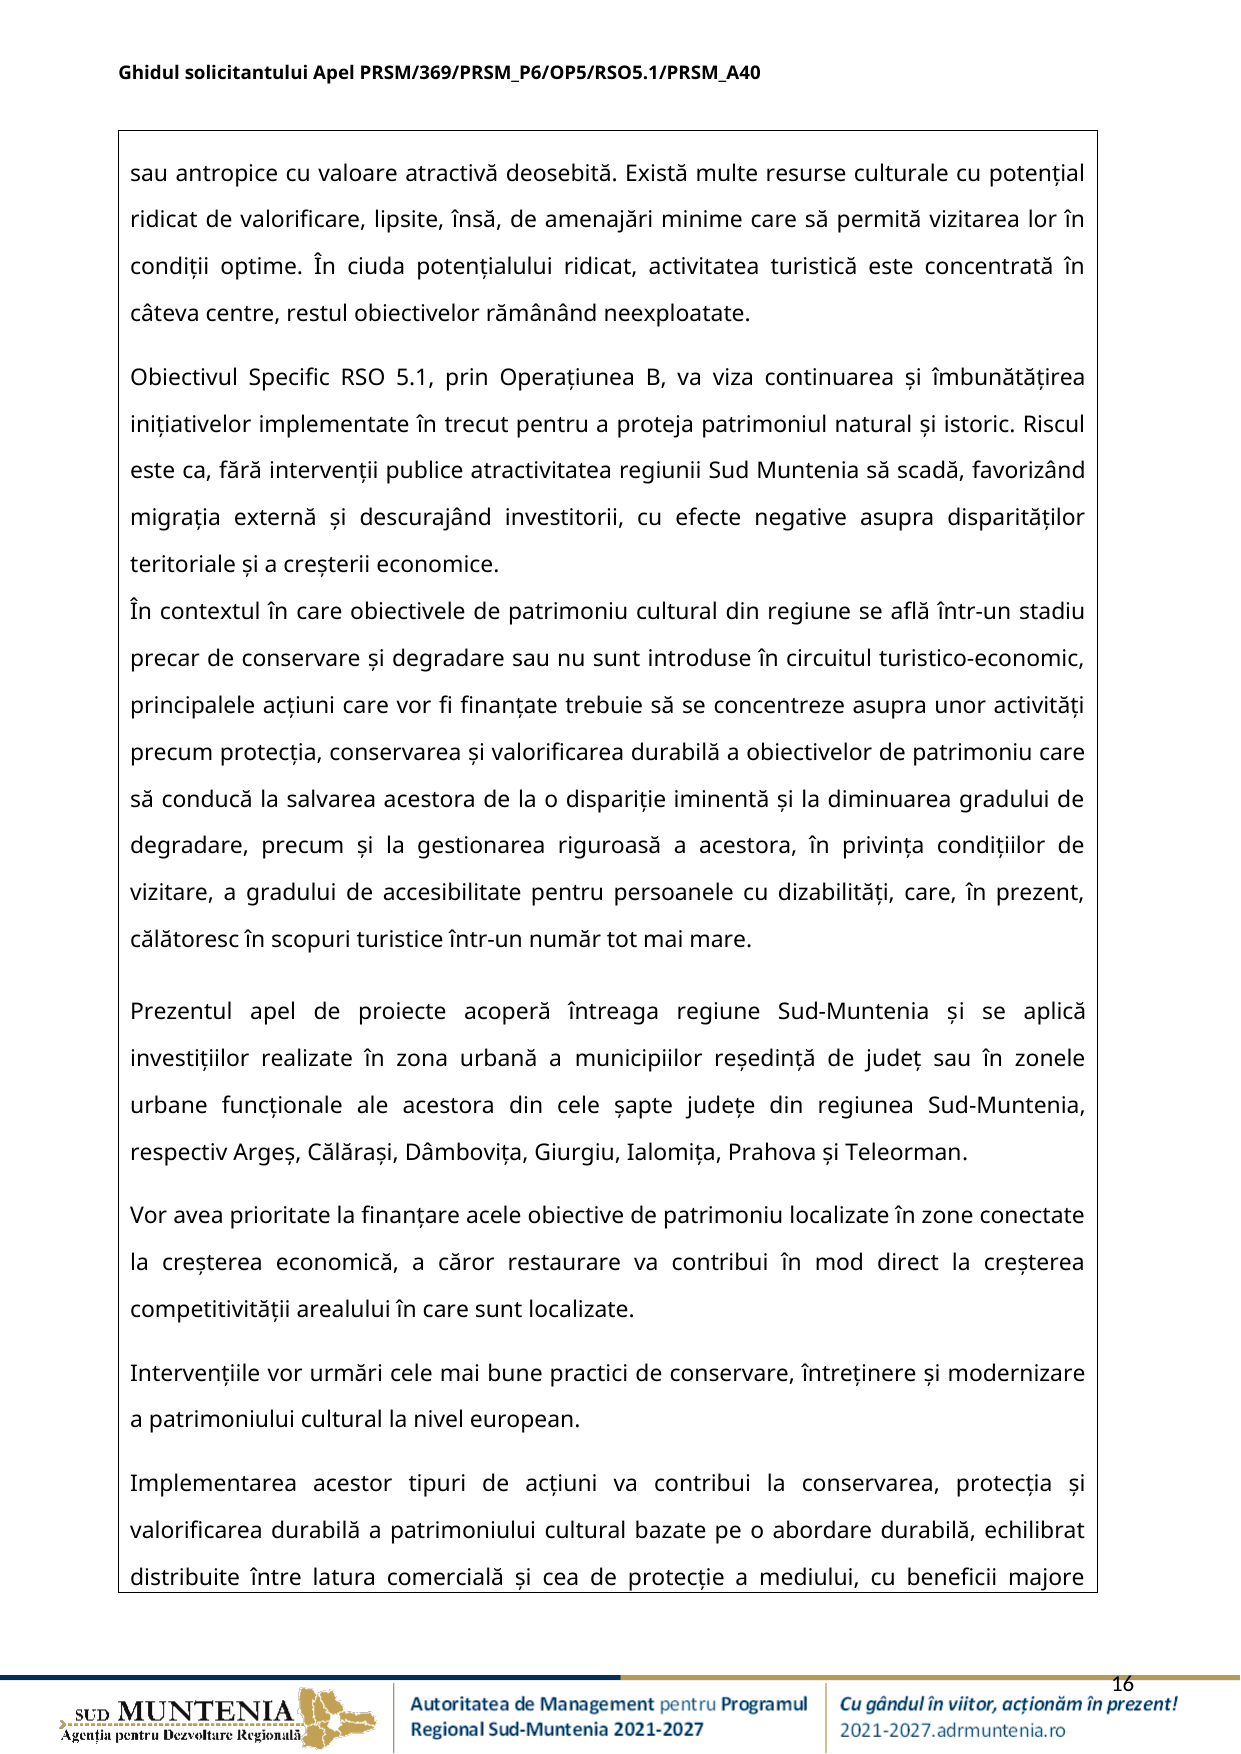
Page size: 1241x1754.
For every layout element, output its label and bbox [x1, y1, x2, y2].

picture [0, 1675, 1241, 1754]
table_header [119, 131, 1097, 1592]
